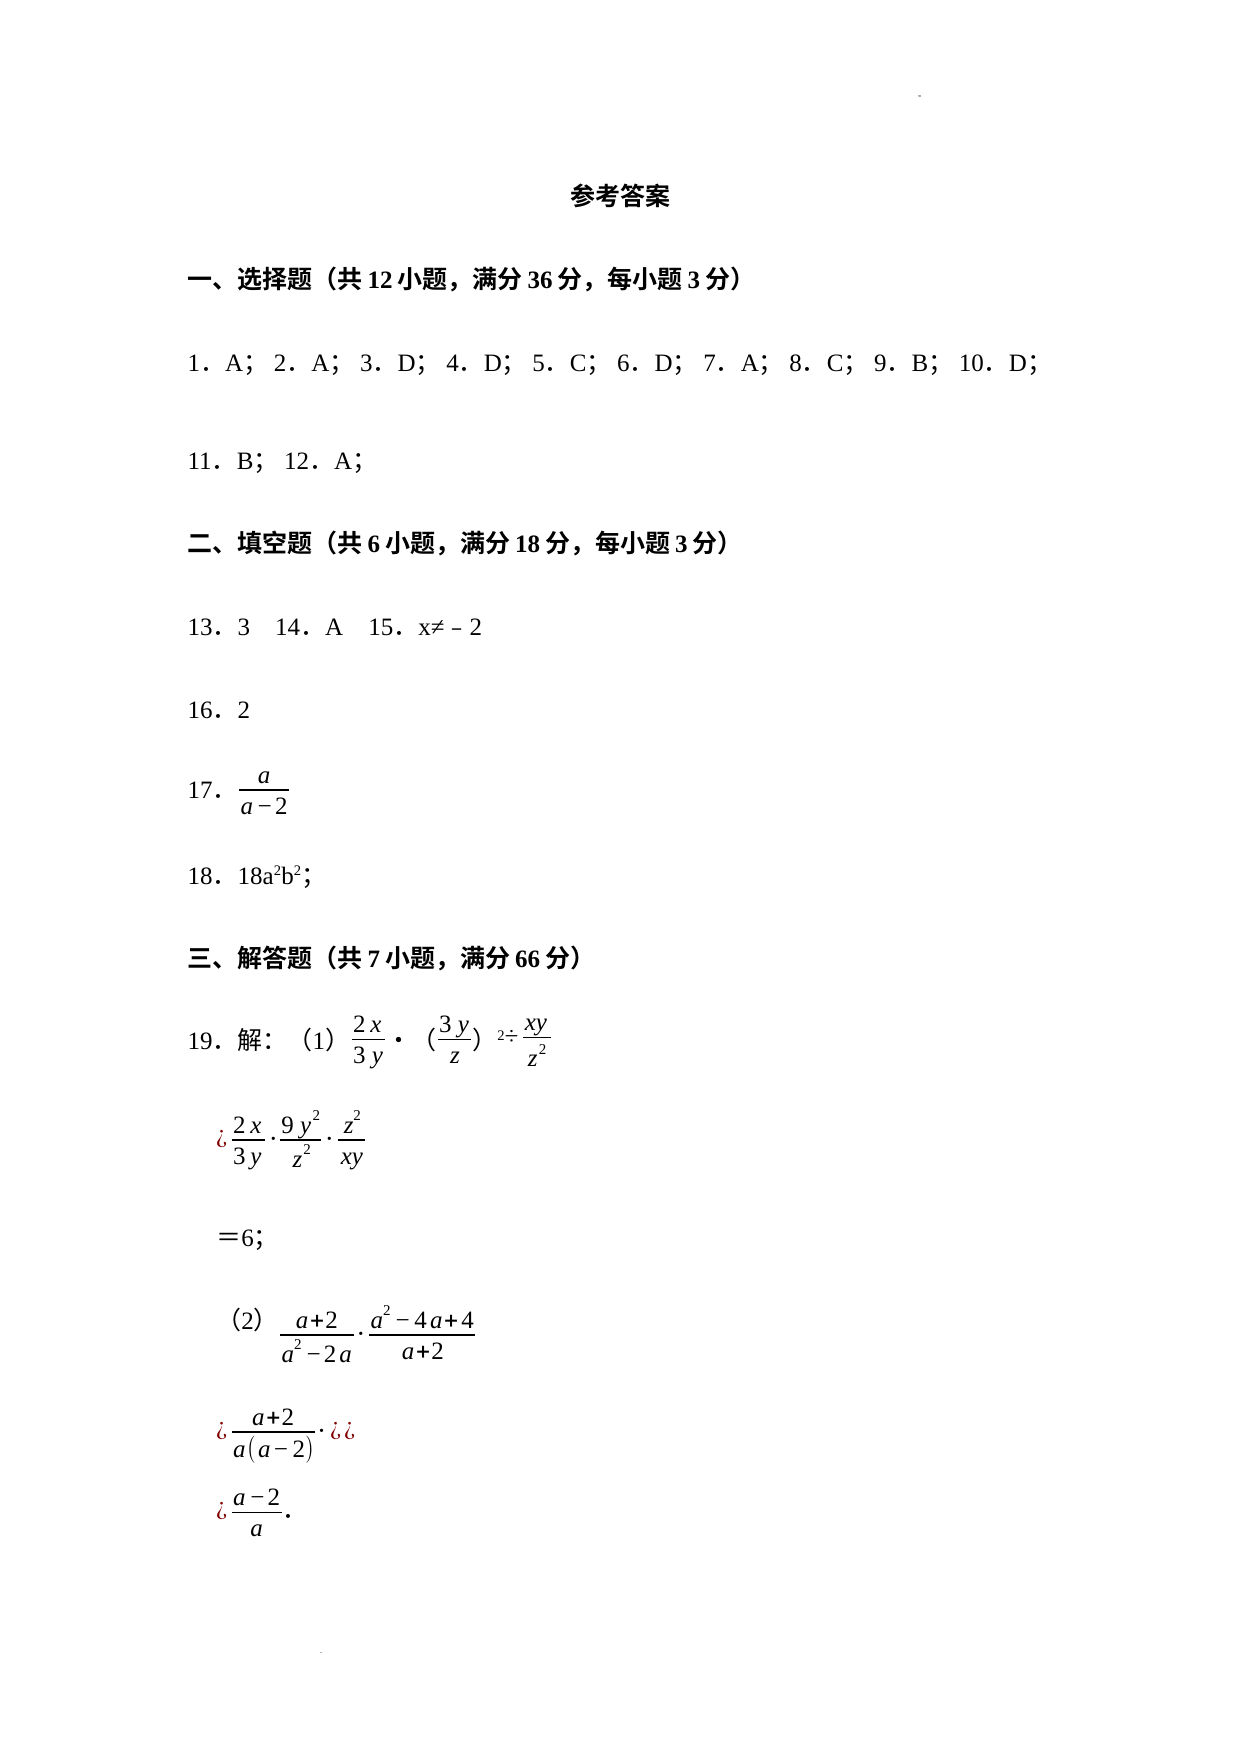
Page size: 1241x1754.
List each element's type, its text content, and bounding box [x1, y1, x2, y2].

text 三、解答题（共7小题，满分66分） [187, 924, 1053, 989]
text 13．3 14．A 15．x≠﹣2 [187, 592, 1053, 657]
text 19．解：（1）•（）2 [187, 1008, 1053, 1073]
text 17． [187, 758, 1053, 823]
text 1．A； 2．A； 3．D； 4．D； 5．C； 6．D； 7．A； 8．C； 9．B； 10．D； 11．B； 12．A； [187, 328, 1053, 491]
text ＝6； [216, 1203, 1053, 1268]
text （2） [216, 1286, 1053, 1383]
text 二、填空题（共6小题，满分18分，每小题3分） [187, 509, 1053, 574]
text ． [216, 1481, 1053, 1546]
text 一、选择题（共12小题，满分36分，每小题3分） [187, 245, 1053, 310]
text 16．2 [187, 675, 1053, 740]
text 参考答案 [187, 162, 1053, 227]
text 18．18a2b2； [187, 841, 1053, 906]
